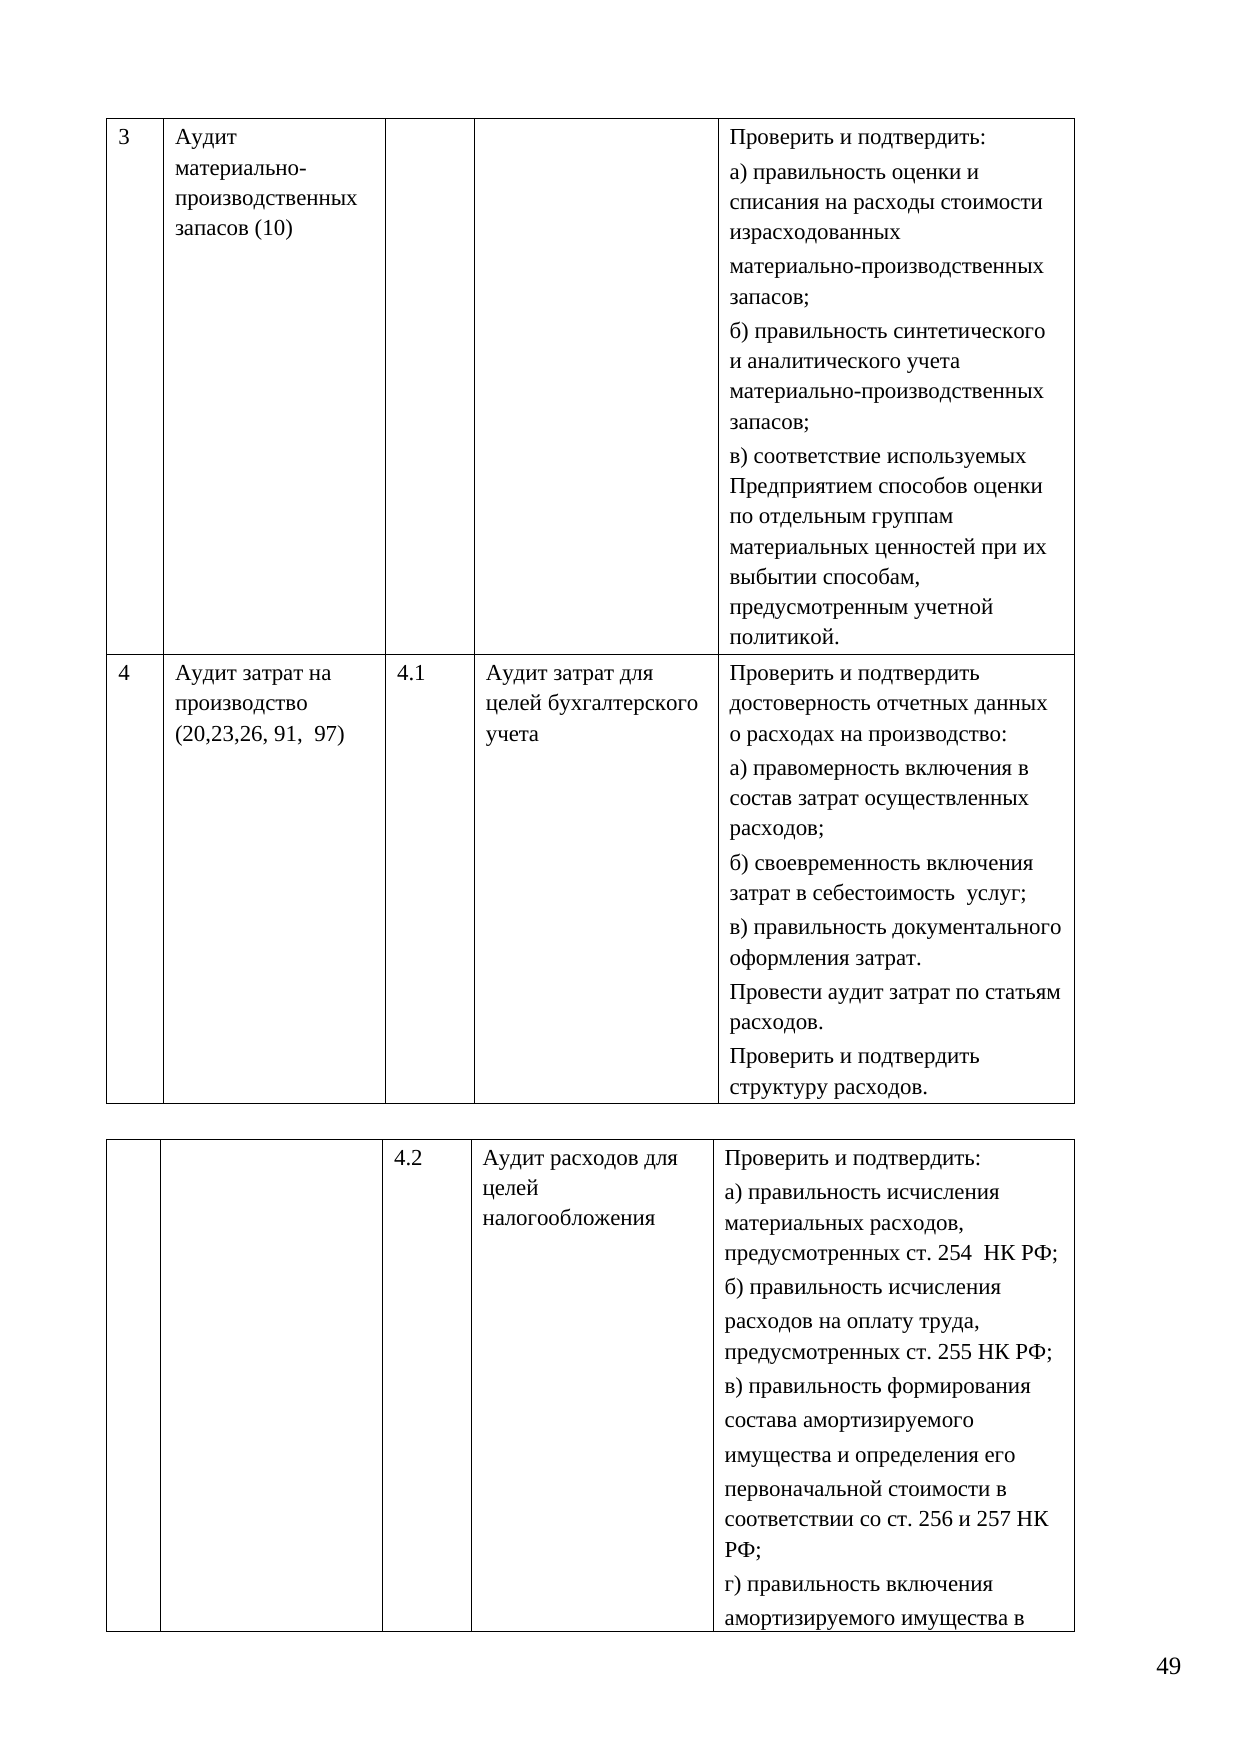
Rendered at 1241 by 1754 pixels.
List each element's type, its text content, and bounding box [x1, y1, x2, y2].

table_cell [386, 119, 474, 654]
table_header [107, 1140, 160, 1631]
table_cell Аудит затрат на производство (20,23,26, 91, 97) [164, 655, 385, 1103]
table_cell 3 [107, 119, 163, 654]
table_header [472, 1140, 713, 1631]
table_cell [475, 119, 718, 654]
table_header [714, 1140, 1074, 1631]
table_header [161, 1140, 382, 1631]
table_cell 4.1 [386, 655, 474, 1103]
table_cell 4 [107, 655, 163, 1103]
table_cell Проверить и подтвердить: а) правильность оценки и списания на расходы стоимости израсходованных материально-производственных запасов; б) правильность синтетического и аналитического учета материально-производственных запасов; в) соответствие используемых Предприятием способов оценки по отдельным группам материальных ценностей при их выбытии способам, предусмотренным учетной политикой. [719, 119, 1074, 654]
table_cell Проверить и подтвердить достоверность отчетных данных о расходах на производство: а) правомерность включения в состав затрат осуществленных расходов; б) своевременность включения затрат в себестоимость услуг; в) правильность документального оформления затрат. Провести аудит затрат по статьям расходов. Проверить и подтвердить структуру расходов. [719, 655, 1074, 1103]
table_cell Аудит материально-производственных запасов (10) [164, 119, 385, 654]
table_cell Аудит затрат для целей бухгалтерского учета [475, 655, 718, 1103]
table_header 4.2 [383, 1140, 471, 1631]
